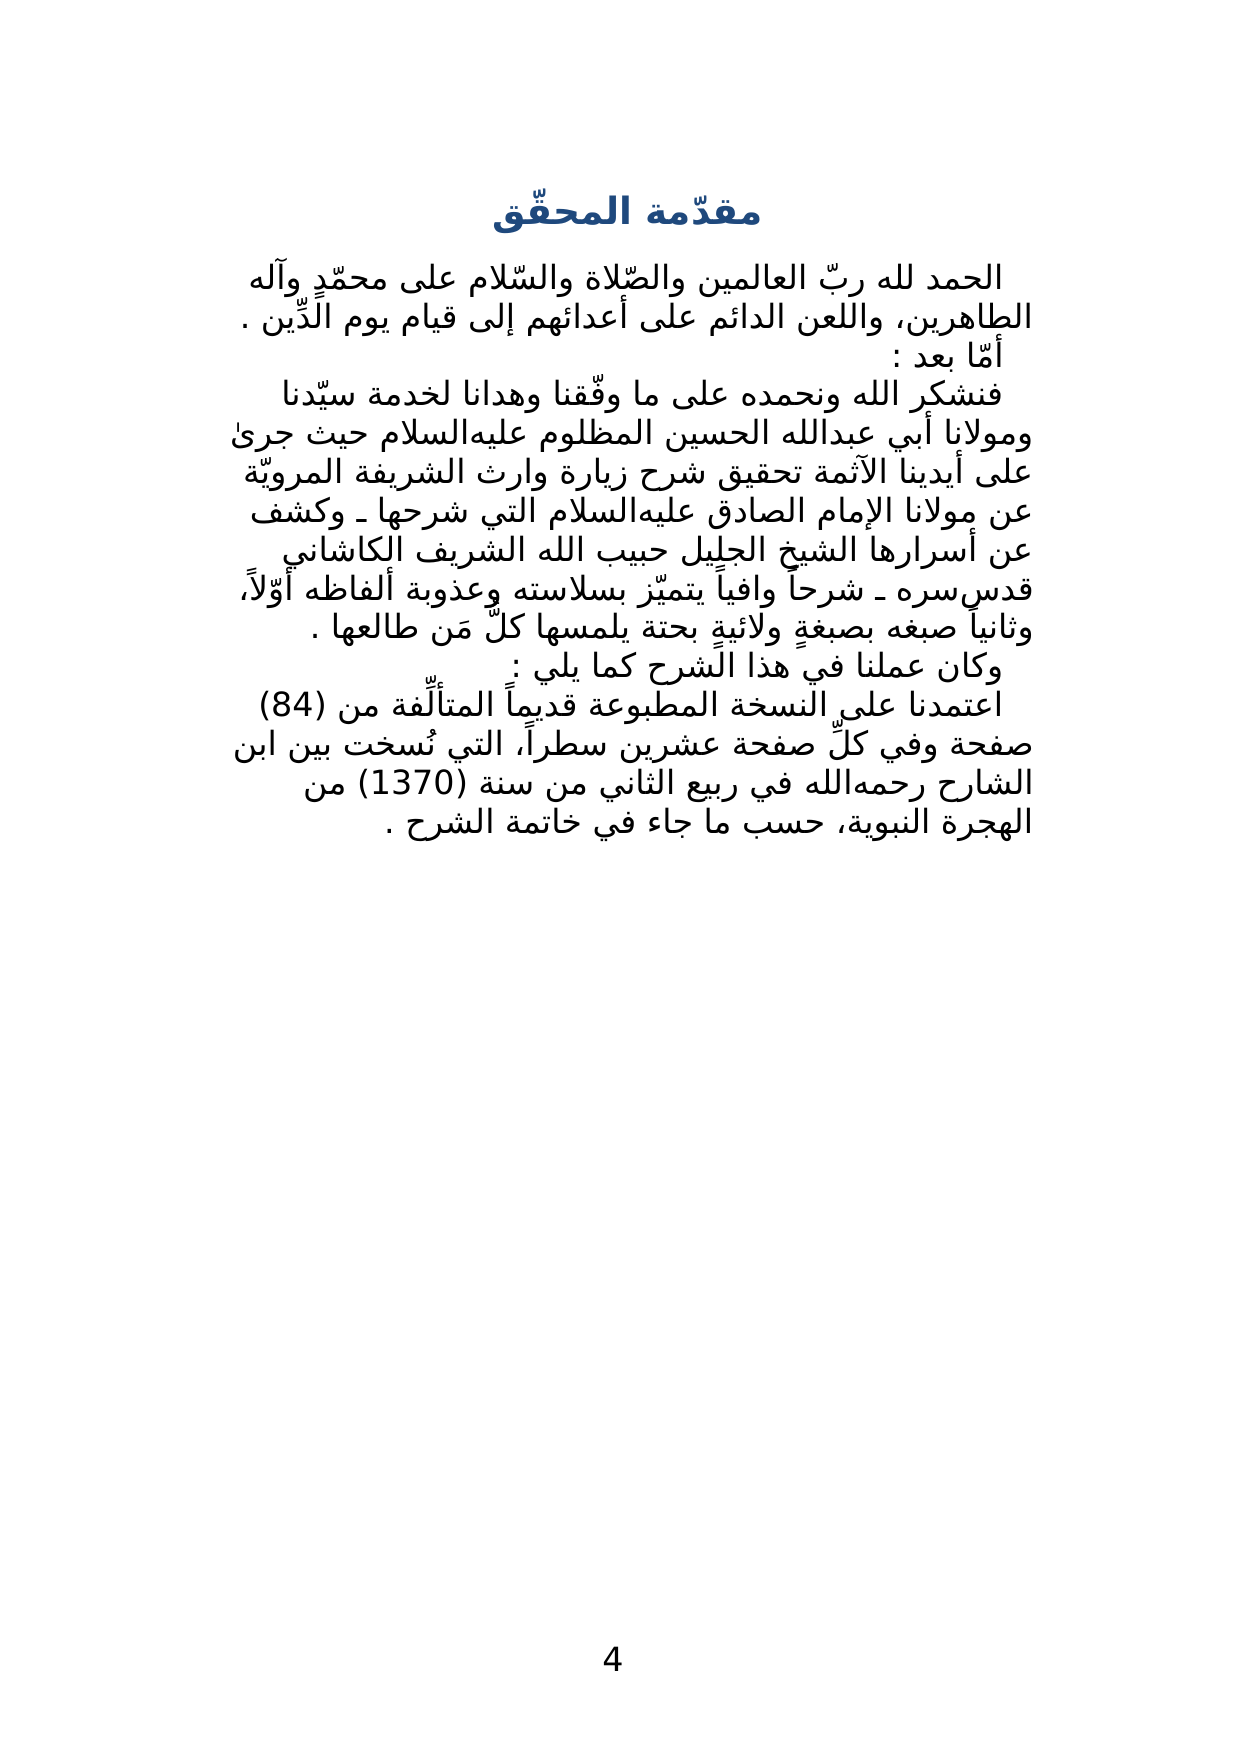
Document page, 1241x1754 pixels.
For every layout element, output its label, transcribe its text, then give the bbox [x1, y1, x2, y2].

text فنشكر الله ونحمده علی ما وفّقنا وهدانا لخدمة سيّدنا ومولانا أبي عبدالله الحسين المظلوم عليه‌السلام حيث جریٰ علی أيدينا الآثمة تحقيق شرح زيارة وارث الشريفة المرويّة عن مولانا الإمام الصادق عليه‌السلام التي شرحها ـ وكشف عن أسرارها الشيخ الجليل حبيب الله الشريف الكاشاني قدس‌سره ـ شرحاً وافياً يتميّز بسلاسته وعذوبة ألفاظه أوّلاً، وثانياً صبغه بصبغةٍ ولائيةٍ بحتة يلمسها كلُّ مَن طالعها . [222, 375, 1033, 647]
text وكان عملنا في هذا الشرح كما يلي : [222, 647, 1033, 686]
text الحمد لله ربّ العالمين والصّلاة والسّلام علی محمّدٍ وآله الطاهرين، واللعن الدائم علی أعدائهم إلی قيام يوم الدِّين . [222, 258, 1033, 336]
subtitle مقدّمة المحقّق [222, 190, 1033, 233]
text أمّا بعد : [222, 336, 1033, 375]
text اعتمدنا علی النسخة المطبوعة قديماً المتألِّفة من (84) صفحة وفي كلِّ صفحة عشرين سطراً، التي نُسخت بين ابن الشارح رحمه‌الله في ربيع الثاني من سنة (1370) من الهجرة النبوية، حسب ما جاء في خاتمة الشرح . [222, 686, 1033, 841]
